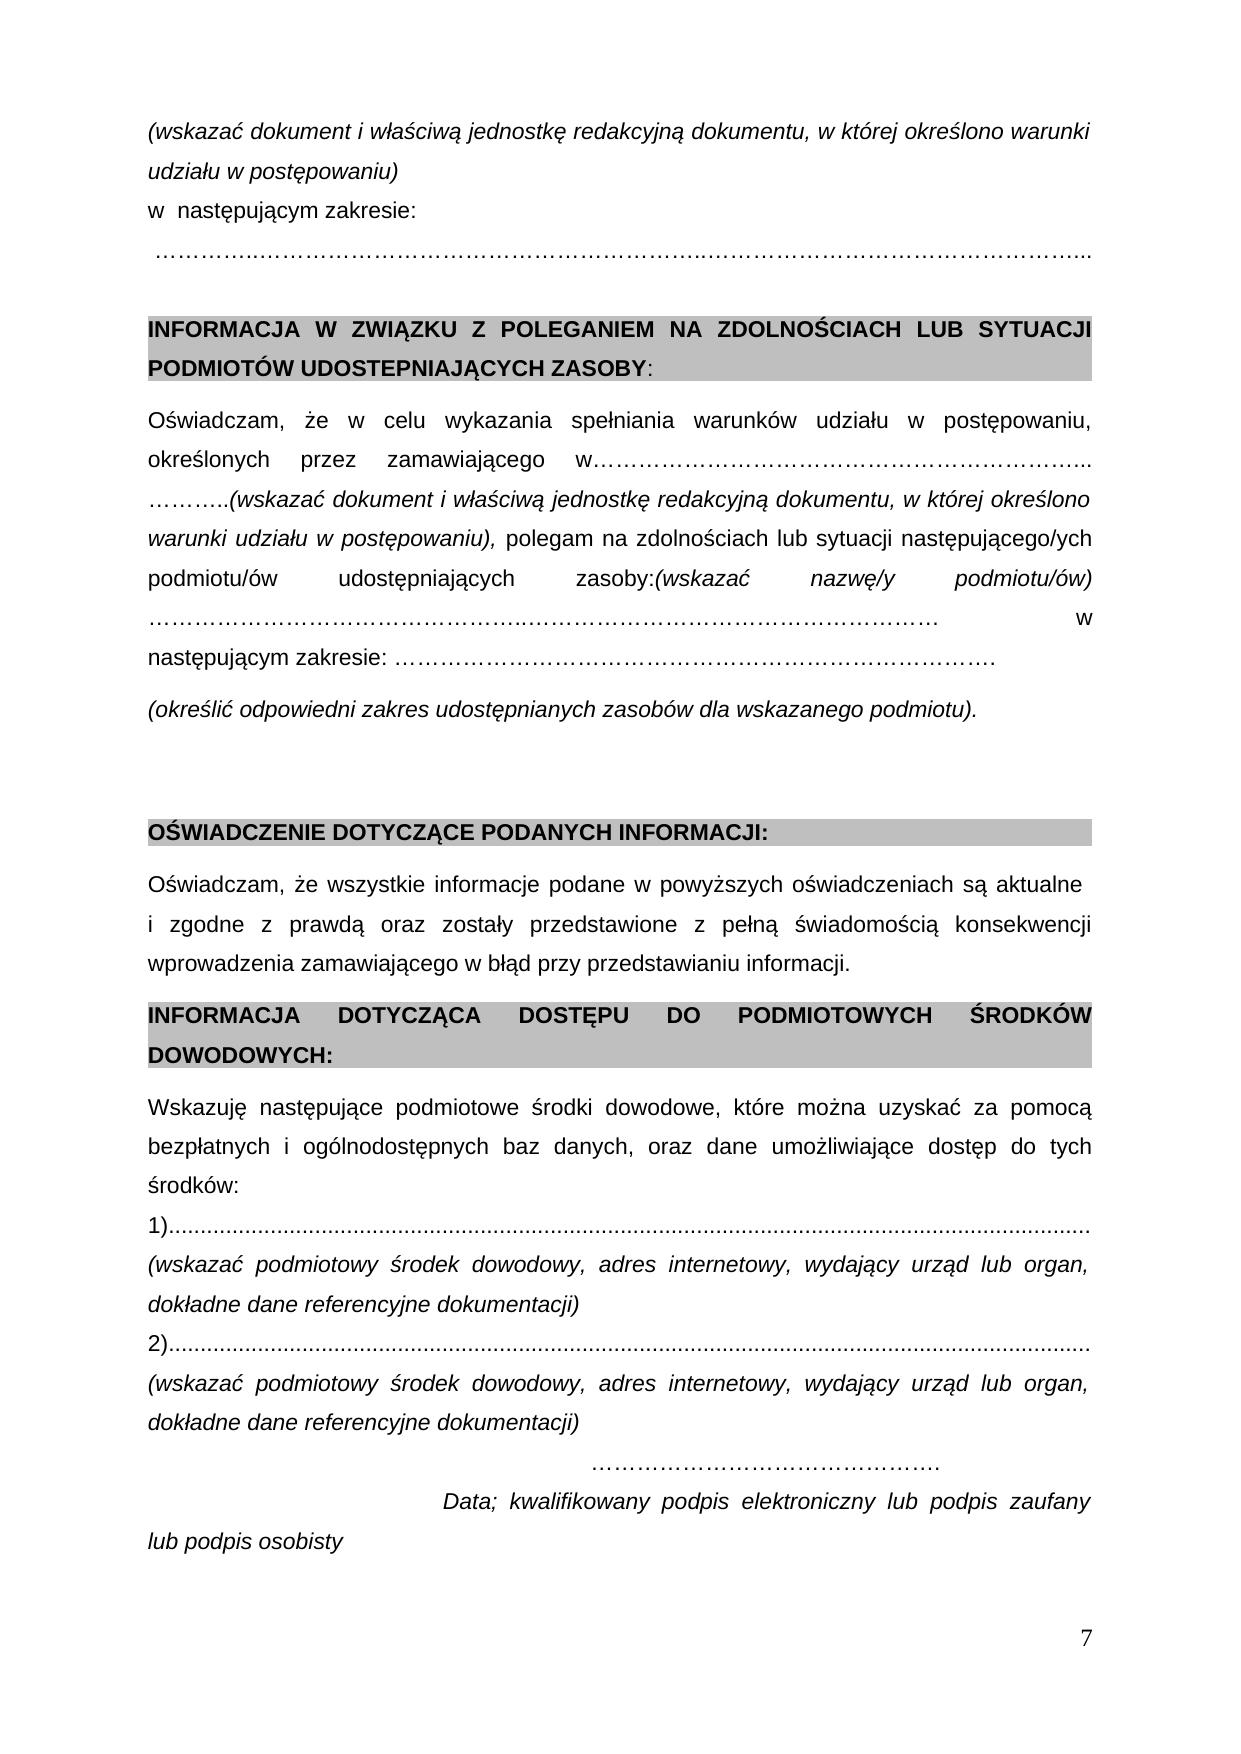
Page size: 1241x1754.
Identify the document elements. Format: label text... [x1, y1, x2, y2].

text ………………………………………. [148, 1449, 1092, 1475]
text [148, 118, 1092, 184]
text w następującym zakresie: [148, 197, 1092, 223]
text (określić odpowiedni zakres udostępnianych zasobów dla wskazanego podmiotu). [148, 696, 1092, 722]
text 1)................................................................................................................................................. [148, 1212, 1092, 1238]
text …………..…………………………………………………..…………………………………………... [148, 237, 1092, 263]
text Oświadczam, że wszystkie informacje podane w powyższych oświadczeniach są aktualne i zgodne z prawdą oraz zostały przedstawione z pełną świadomością konsekwencji wprowadzenia zamawiającego w błąd przy przedstawianiu informacji. [148, 871, 1092, 976]
text Data; kwalifikowany podpis elektroniczny lub podpis zaufany lub podpis osobisty [148, 1488, 1092, 1554]
text Wskazuję następujące podmiotowe środki dowodowe, które można uzyskać za pomocą bezpłatnych i ogólnodostępnych baz danych, oraz dane umożliwiające dostęp do tych środków: [148, 1093, 1092, 1199]
text INFORMACJA DOTYCZĄCA DOSTĘPU DO PODMIOTOWYCH ŚRODKÓW DOWODOWYCH: [148, 1002, 1092, 1068]
text OŚWIADCZENIE DOTYCZĄCE PODANYCH INFORMACJI: [148, 819, 1092, 846]
text (wskazać podmiotowy środek dowodowy, adres internetowy, wydający urząd lub organ, dokładne dane referencyjne dokumentacji) [148, 1251, 1092, 1317]
text INFORMACJA W ZWIĄZKU Z POLEGANIEM NA ZDOLNOŚCIACH LUB SYTUACJI PODMIOTÓW UDOSTEPNIAJĄCYCH ZASOBY: [148, 316, 1092, 381]
text Oświadczam, że w celu wykazania spełniania warunków udziału w postępowaniu, określonych przez zamawiającego w………………………………………………………...………..(wskazać dokument i właściwą jednostkę redakcyjną dokumentu, w której określono warunki udziału w postępowaniu), polegam na zdolnościach lub sytuacji następującego/ych podmiotu/ów udostępniających zasoby:(wskazać nazwę/y podmiotu/ów)…………………………………………..……………………………………………… w następującym zakresie: ……………………………………………………………………. [148, 407, 1092, 670]
text (wskazać podmiotowy środek dowodowy, adres internetowy, wydający urząd lub organ, dokładne dane referencyjne dokumentacji) [148, 1370, 1092, 1436]
text 2)................................................................................................................................................. [148, 1330, 1092, 1357]
